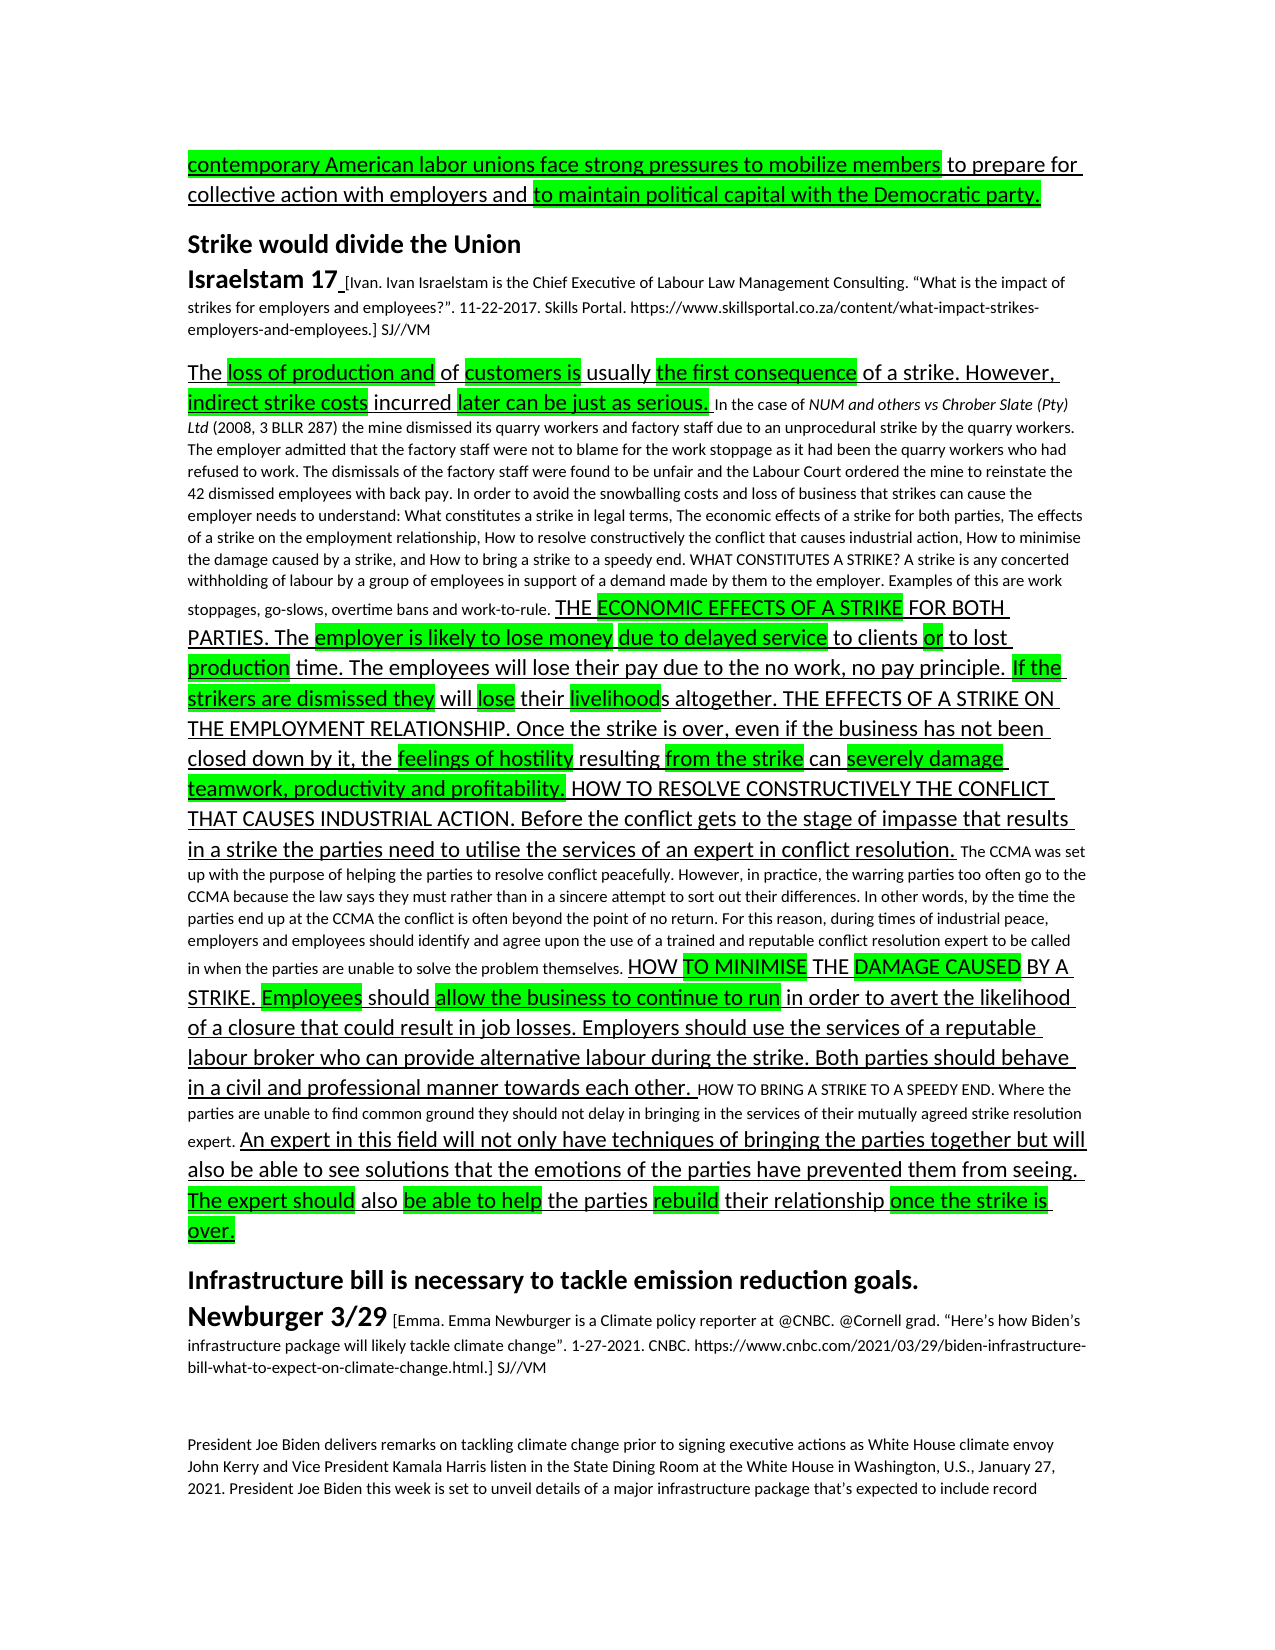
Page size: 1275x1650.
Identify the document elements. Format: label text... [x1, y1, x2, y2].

text Newburger 3/29 [Emma. Emma Newburger is a Climate policy reporter at @CNBC. @Cornell grad. “Here’s how Biden’s infrastructure package will likely tackle climate change”. 1-27-2021. CNBC. https://www.cnbc.com/2021/03/29/biden-infrastructure-bill-what-to-expect-on-climate-change.html.] SJ//VM [187, 1298, 1087, 1378]
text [187, 1435, 1087, 1499]
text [187, 150, 1087, 208]
subtitle Strike would divide the Union [187, 227, 1087, 260]
text The loss of production and of customers is usually the first consequence of a strike. However, indirect strike costs incurred later can be just as serious. In the case of NUM and others vs Chrober Slate (Pty) Ltd (2008, 3 BLLR 287) the mine dismissed its quarry workers and factory staff due to an unprocedural strike by the quarry workers. The employer admitted that the factory staff were not to blame for the work stoppage as it had been the quarry workers who had refused to work. The dismissals of the factory staff were found to be unfair and the Labour Court ordered the mine to reinstate the 42 dismissed employees with back pay. In order to avoid the snowballing costs and loss of business that strikes can cause the employer needs to understand: What constitutes a strike in legal terms, The economic effects of a strike for both parties, The effects of a strike on the employment relationship, How to resolve constructively the conflict that causes industrial action, How to minimise the damage caused by a strike, and How to bring a strike to a speedy end. WHAT CONSTITUTES A STRIKE? A strike is any concerted withholding of labour by a group of employees in support of a demand made by them to the employer. Examples of this are work stoppages, go-slows, overtime bans and work-to-rule. THE ECONOMIC EFFECTS OF A STRIKE FOR BOTH PARTIES. The employer is likely to lose money due to delayed service to clients or to lost production time. The employees will lose their pay due to the no work, no pay principle. If the strikers are dismissed they will lose their livelihoods altogether. THE EFFECTS OF A STRIKE ON THE EMPLOYMENT RELATIONSHIP. Once the strike is over, even if the business has not been closed down by it, the feelings of hostility resulting from the strike can severely damage teamwork, productivity and profitability. HOW TO RESOLVE CONSTRUCTIVELY THE CONFLICT THAT CAUSES INDUSTRIAL ACTION. Before the conflict gets to the stage of impasse that results in a strike the parties need to utilise the services of an expert in conflict resolution. The CCMA was set up with the purpose of helping the parties to resolve conflict peacefully. However, in practice, the warring parties too often go to the CCMA because the law says they must rather than in a sincere attempt to sort out their differences. In other words, by the time the parties end up at the CCMA the conflict is often beyond the point of no return. For this reason, during times of industrial peace, employers and employees should identify and agree upon the use of a trained and reputable conflict resolution expert to be called in when the parties are unable to solve the problem themselves. HOW TO MINIMISE THE DAMAGE CAUSED BY A STRIKE. Employees should allow the business to continue to run in order to avert the likelihood of a closure that could result in job losses. Employers should use the services of a reputable labour broker who can provide alternative labour during the strike. Both parties should behave in a civil and professional manner towards each other. HOW TO BRING A STRIKE TO A SPEEDY END. Where the parties are unable to find common ground they should not delay in bringing in the services of their mutually agreed strike resolution expert. An expert in this field will not only have techniques of bringing the parties together but will also be able to see solutions that the emotions of the parties have prevented them from seeing. The expert should also be able to help the parties rebuild their relationship once the strike is over. [187, 358, 1087, 1244]
text Israelstam 17 [Ivan. Ivan Israelstam is the Chief Executive of Labour Law Management Consulting. “What is the impact of strikes for employers and employees?”. 11-22-2017. Skills Portal. https://www.skillsportal.co.za/content/what-impact-strikes-employers-and-employees.] SJ//VM [187, 263, 1087, 339]
subtitle Infrastructure bill is necessary to tackle emission reduction goals. [187, 1263, 1087, 1296]
